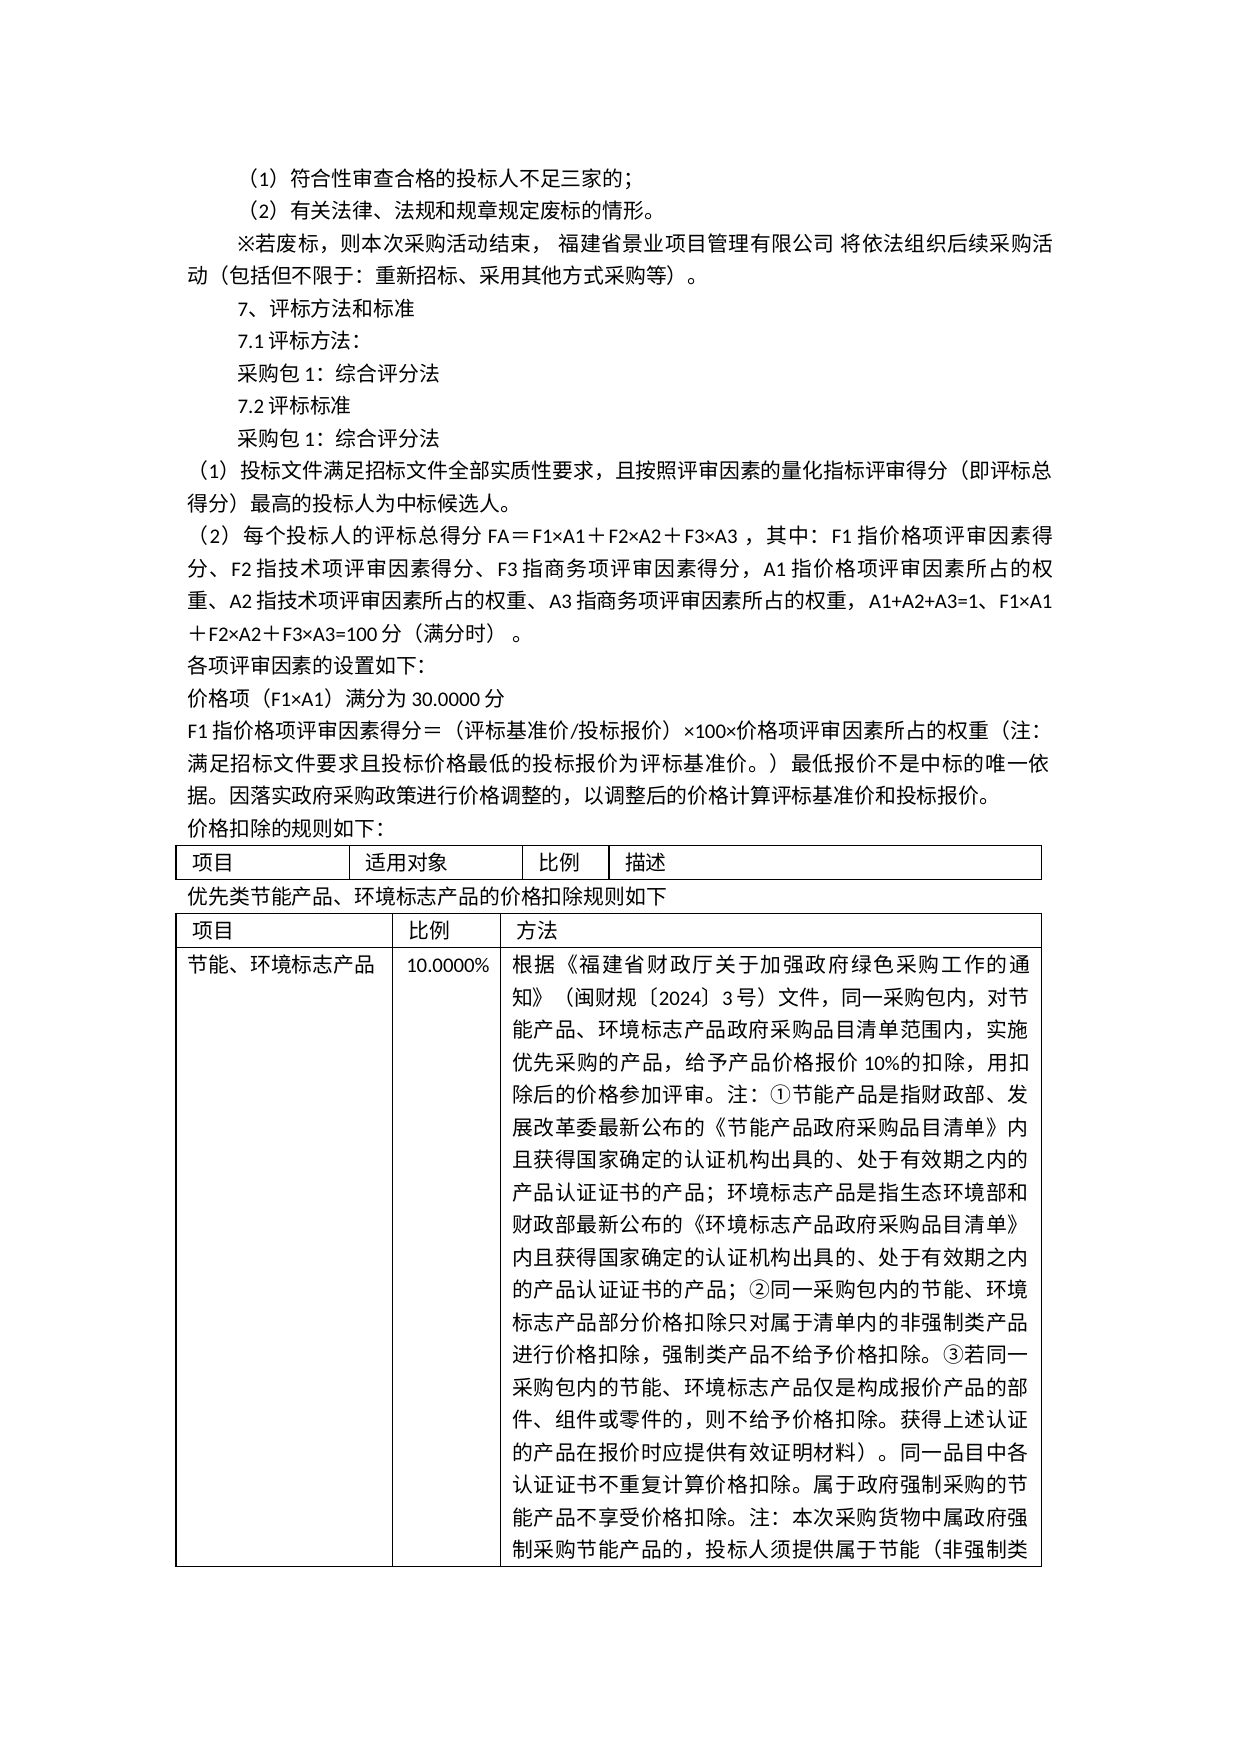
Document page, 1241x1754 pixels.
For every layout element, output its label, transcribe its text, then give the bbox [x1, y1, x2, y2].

text 7.1评标方法： [187, 324, 1053, 357]
text 价格项（F1×A1）满分为30.0000分 [187, 682, 1053, 714]
table_header 项目 [177, 846, 349, 878]
table_cell 10.0000% [393, 948, 500, 1566]
text （2）每个投标人的评标总得分FA＝F1×A1＋F2×A2＋F3×A3 ，其中：F1指价格项评审因素得分、F2指技术项评审因素得分、F3指商务项评审因素得分，A1指价格项评审因素所占的权重、A2指技术项评审因素所占的权重、A3指商务项评审因素所占的权重，A1+A2+A3=1、F1×A1＋F2×A2＋F3×A3=100分（满分时） 。 [187, 519, 1053, 649]
table_header 比例 [523, 846, 608, 878]
table_header 适用对象 [350, 846, 522, 878]
text （2）有关法律、法规和规章规定废标的情形。 [187, 194, 1053, 227]
text 各项评审因素的设置如下： [187, 649, 1053, 682]
table_header 项目 [177, 914, 392, 947]
table_header 比例 [393, 914, 500, 947]
text （1）符合性审查合格的投标人不足三家的； [187, 162, 1053, 194]
table_cell 节能、环境标志产品 [177, 948, 392, 1566]
table_header 描述 [610, 846, 1041, 878]
text （1）投标文件满足招标文件全部实质性要求，且按照评审因素的量化指标评审得分（即评标总得分）最高的投标人为中标候选人。 [187, 454, 1053, 519]
text F1指价格项评审因素得分＝（评标基准价/投标报价）×100×价格项评审因素所占的权重（注：满足招标文件要求且投标价格最低的投标报价为评标基准价。）最低报价不是中标的唯一依据。因落实政府采购政策进行价格调整的，以调整后的价格计算评标基准价和投标报价。 [187, 714, 1053, 812]
text 采购包1：综合评分法 [187, 422, 1053, 454]
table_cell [501, 948, 1041, 1566]
text 7.2评标标准 [187, 389, 1053, 422]
text 优先类节能产品、环境标志产品的价格扣除规则如下 [187, 880, 1053, 913]
table_header 方法 [501, 914, 1041, 947]
text ※若废标，则本次采购活动结束， 福建省景业项目管理有限公司 将依法组织后续采购活动（包括但不限于：重新招标、采用其他方式采购等）。 [187, 227, 1053, 292]
text 价格扣除的规则如下： [187, 812, 1053, 844]
text 采购包1：综合评分法 [187, 357, 1053, 389]
text 7、评标方法和标准 [187, 292, 1053, 324]
